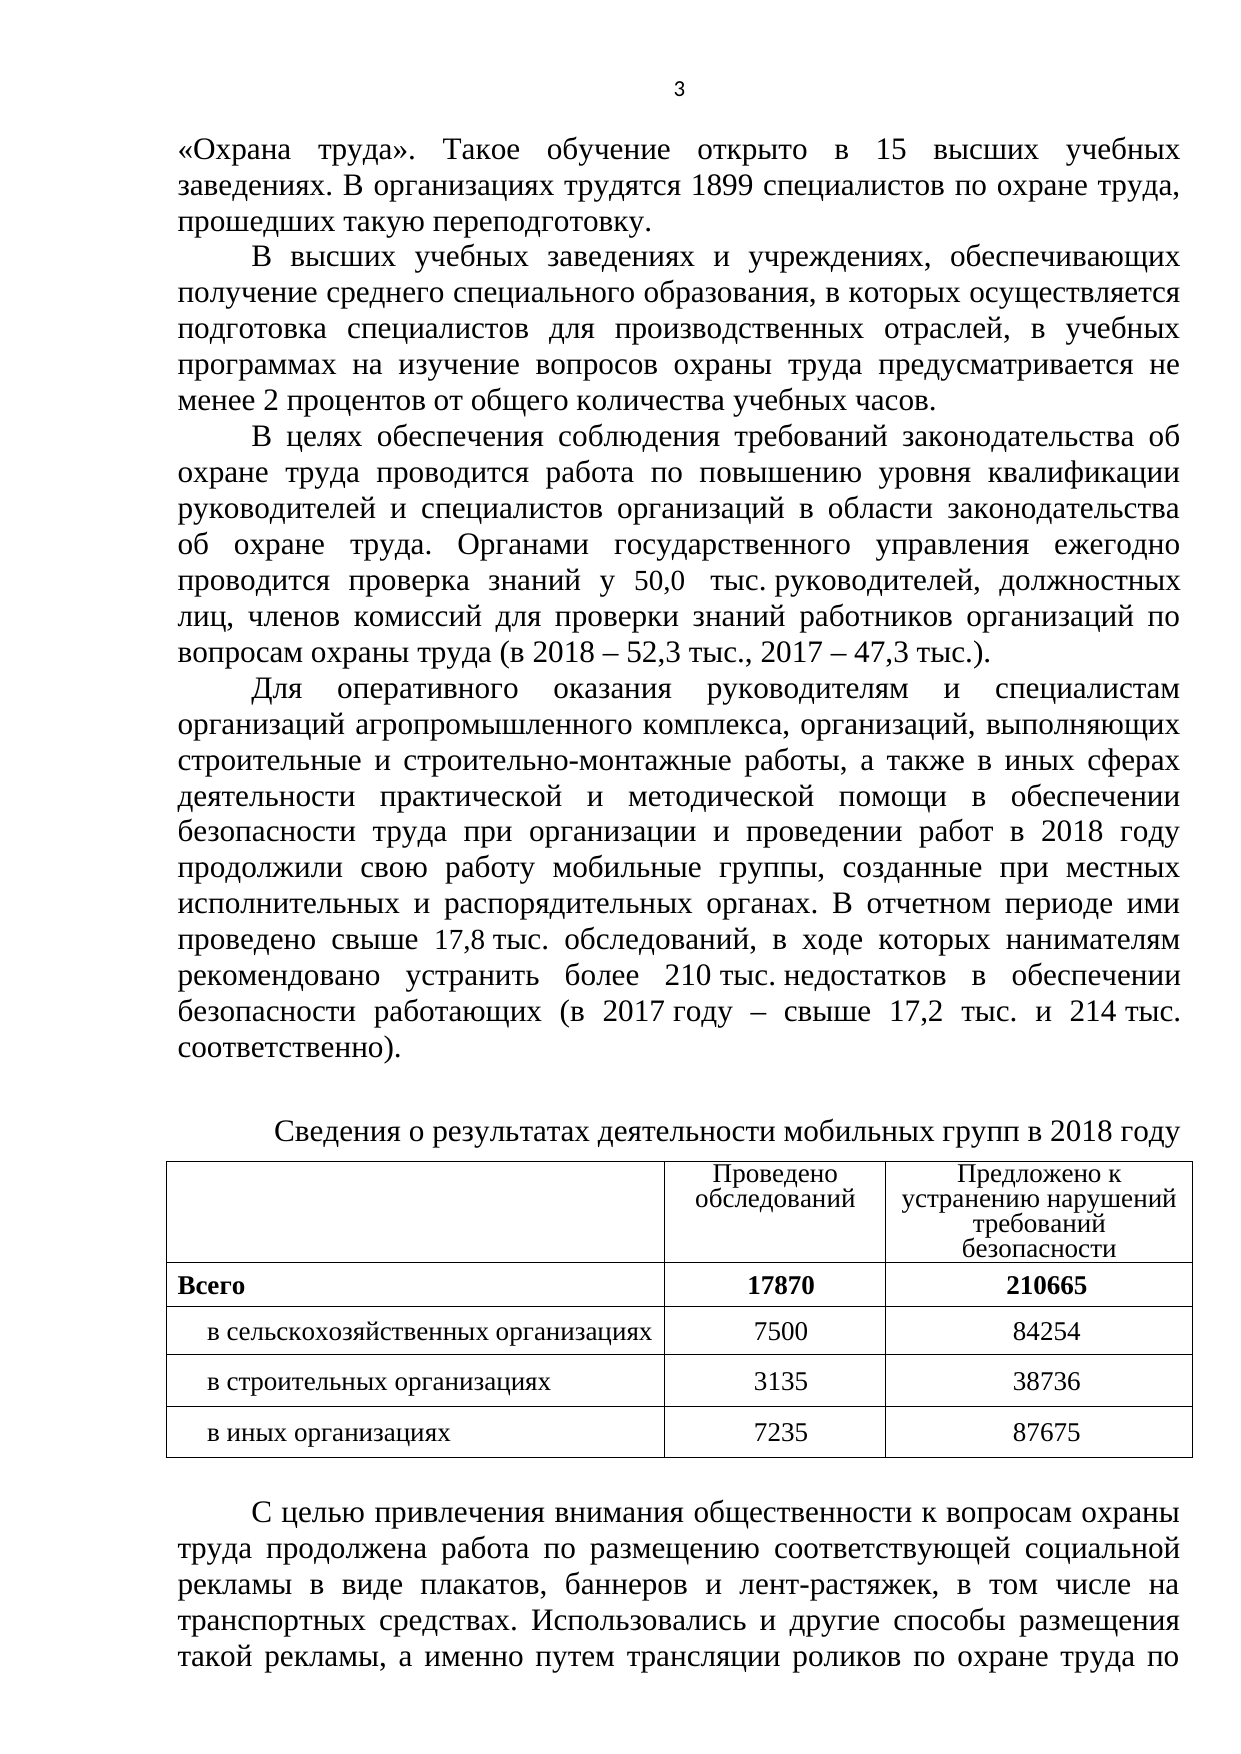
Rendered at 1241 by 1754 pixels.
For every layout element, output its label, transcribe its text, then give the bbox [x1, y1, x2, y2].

table_cell 17870 [665, 1263, 885, 1306]
table_cell в сельскохозяйственных организациях [167, 1307, 664, 1354]
table_cell в строительных организациях [167, 1355, 664, 1406]
table_header Предложено к устранению нарушений требований безопасности [886, 1162, 1192, 1262]
text Для оперативного оказания руководителям и специалистам организаций агропромышленного комплекса, организаций, выполняющих строительные и строительно-монтажные работы, а также в иных сферах деятельности практической и методической помощи в обеспечении безопасности труда при организации и проведении работ в 2018 году продолжили свою работу мобильные группы, созданные при местных исполнительных и распорядительных органах. В отчетном периоде ими проведено свыше 17,8 тыс. обследований, в ходе которых нанимателям рекомендовано устранить более 210 тыс. недостатков в обеспечении безопасности работающих (в 2017 году – свыше 17,2 тыс. и 214 тыс. соответственно). [177, 669, 1181, 1064]
text Сведения о результатах деятельности мобильных групп в 2018 году [177, 1113, 1181, 1149]
text В целях обеспечения соблюдения требований законодательства об охране труда проводится работа по повышению уровня квалификации руководителей и специалистов организаций в области законодательства об охране труда. Органами государственного управления ежегодно проводится проверка знаний у 50,0 тыс. руководителей, должностных лиц, членов комиссий для проверки знаний работников организаций по вопросам охраны труда (в 2018 – 52,3 тыс., 2017 – 47,3 тыс.). [177, 417, 1181, 669]
table_header [167, 1162, 664, 1262]
table_cell 210665 [886, 1263, 1192, 1306]
table_cell 84254 [886, 1307, 1192, 1354]
table_header Проведено обследований [665, 1162, 885, 1262]
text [177, 130, 1181, 238]
table_cell 7235 [665, 1407, 885, 1457]
table_cell 87675 [886, 1407, 1192, 1457]
text В высших учебных заведениях и учреждениях, обеспечивающих получение среднего специального образования, в которых осуществляется подготовка специалистов для производственных отраслей, в учебных программах на изучение вопросов охраны труда предусматривается не менее 2 процентов от общего количества учебных часов. [177, 238, 1181, 417]
table_cell 3135 [665, 1355, 885, 1406]
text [177, 1494, 1181, 1673]
table_cell 7500 [665, 1307, 885, 1354]
table_cell в иных организациях [167, 1407, 664, 1457]
table_cell Всего [167, 1263, 664, 1306]
table_cell 38736 [886, 1355, 1192, 1406]
